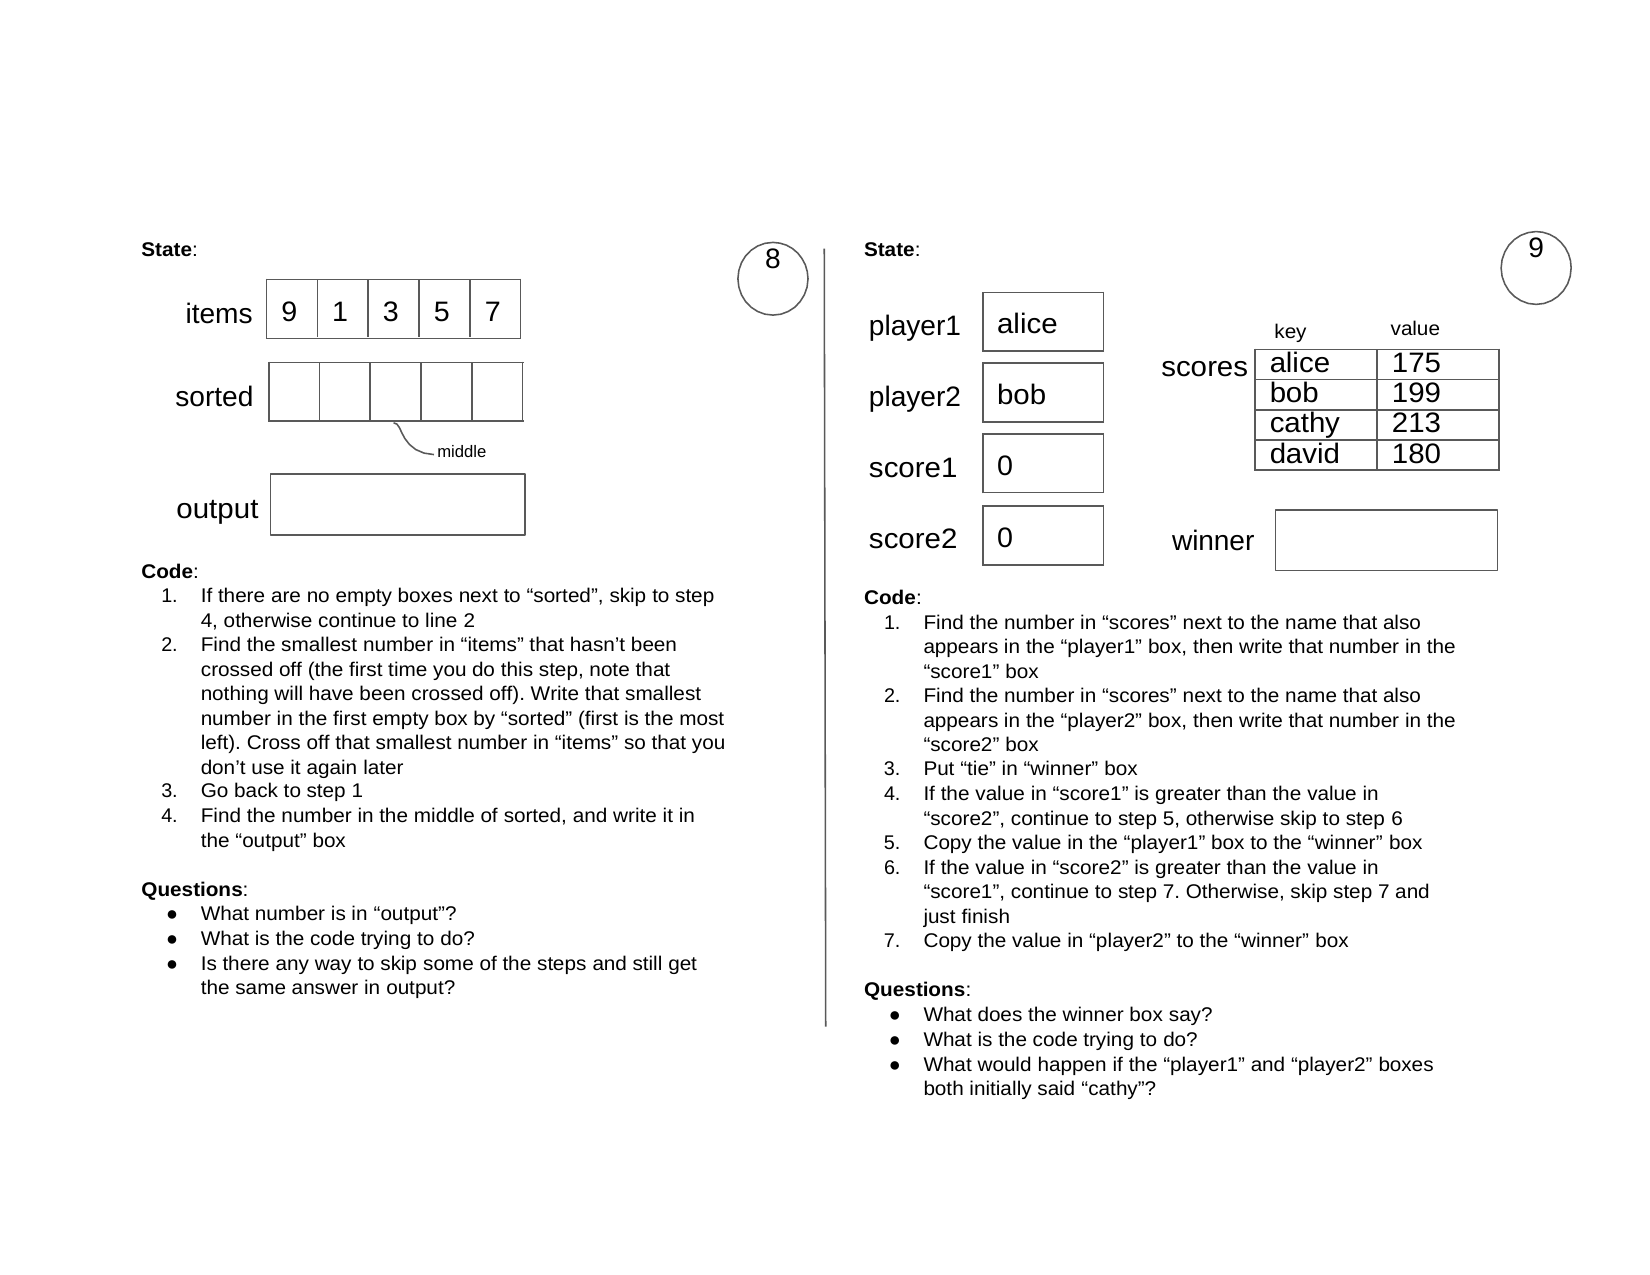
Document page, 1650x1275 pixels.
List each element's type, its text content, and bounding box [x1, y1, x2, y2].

text player1 player2 score1 score2 [869, 271, 963, 554]
text Questions: [141, 878, 738, 900]
text scores [1161, 350, 1254, 382]
text middle [437, 442, 490, 461]
list Copy the value in the “player1” box to the “winner” box [884, 831, 1564, 854]
list If the value in “score2” is greater than the value in “score1”, continue to step 7. Otherwise, skip step 7 and just finish [884, 856, 1463, 927]
text output [176, 492, 261, 524]
list What would happen if the “player1” and “player2” boxes both initially said “cathy”? [888, 1052, 1476, 1099]
text State: [141, 238, 261, 261]
text State: [864, 238, 967, 261]
list Find the number in “scores” next to the name that also appears in the “player1” box, then write that number in the “score1” box [884, 611, 1498, 682]
text winner [1172, 523, 1257, 556]
list What is the code trying to do? [166, 927, 738, 950]
list If there are no empty boxes next to “sorted”, skip to step 4, otherwise continue to line 2 [161, 584, 734, 631]
list Find the number in the middle of sorted, and write it in the “output” box [161, 804, 726, 851]
list Go back to step 1 [161, 780, 738, 802]
list What does the winner box say? [888, 1003, 1564, 1026]
text items sorted [175, 297, 261, 412]
list What number is in “output”? [166, 902, 738, 925]
list What is the code trying to do? [888, 1028, 1564, 1050]
list Copy the value in “player2” to the “winner” box [884, 929, 1564, 952]
text Questions: [864, 978, 1564, 1001]
list Is there any way to skip some of the steps and still get the same answer in output? [166, 952, 728, 999]
list Find the smallest number in “items” that hasn’t been crossed off (the first time you do this step, note that nothing will have been crossed off). Write that smallest number in the first empty box by “sorted” (first is the most left). Cross off that smallest number in “items” so that you don’t use it again later [161, 633, 728, 778]
text Code: [141, 559, 261, 582]
list Put “tie” in “winner” box [884, 758, 1564, 780]
text Code: [864, 586, 1564, 609]
list Find the number in “scores” next to the name that also appears in the “player2” box, then write that number in the “score2” box [884, 684, 1498, 756]
text value [1390, 317, 1564, 339]
text key [1274, 319, 1310, 342]
list If the value in “score1” is greater than the value in “score2”, continue to step 5, otherwise skip to step 6 [884, 782, 1463, 829]
